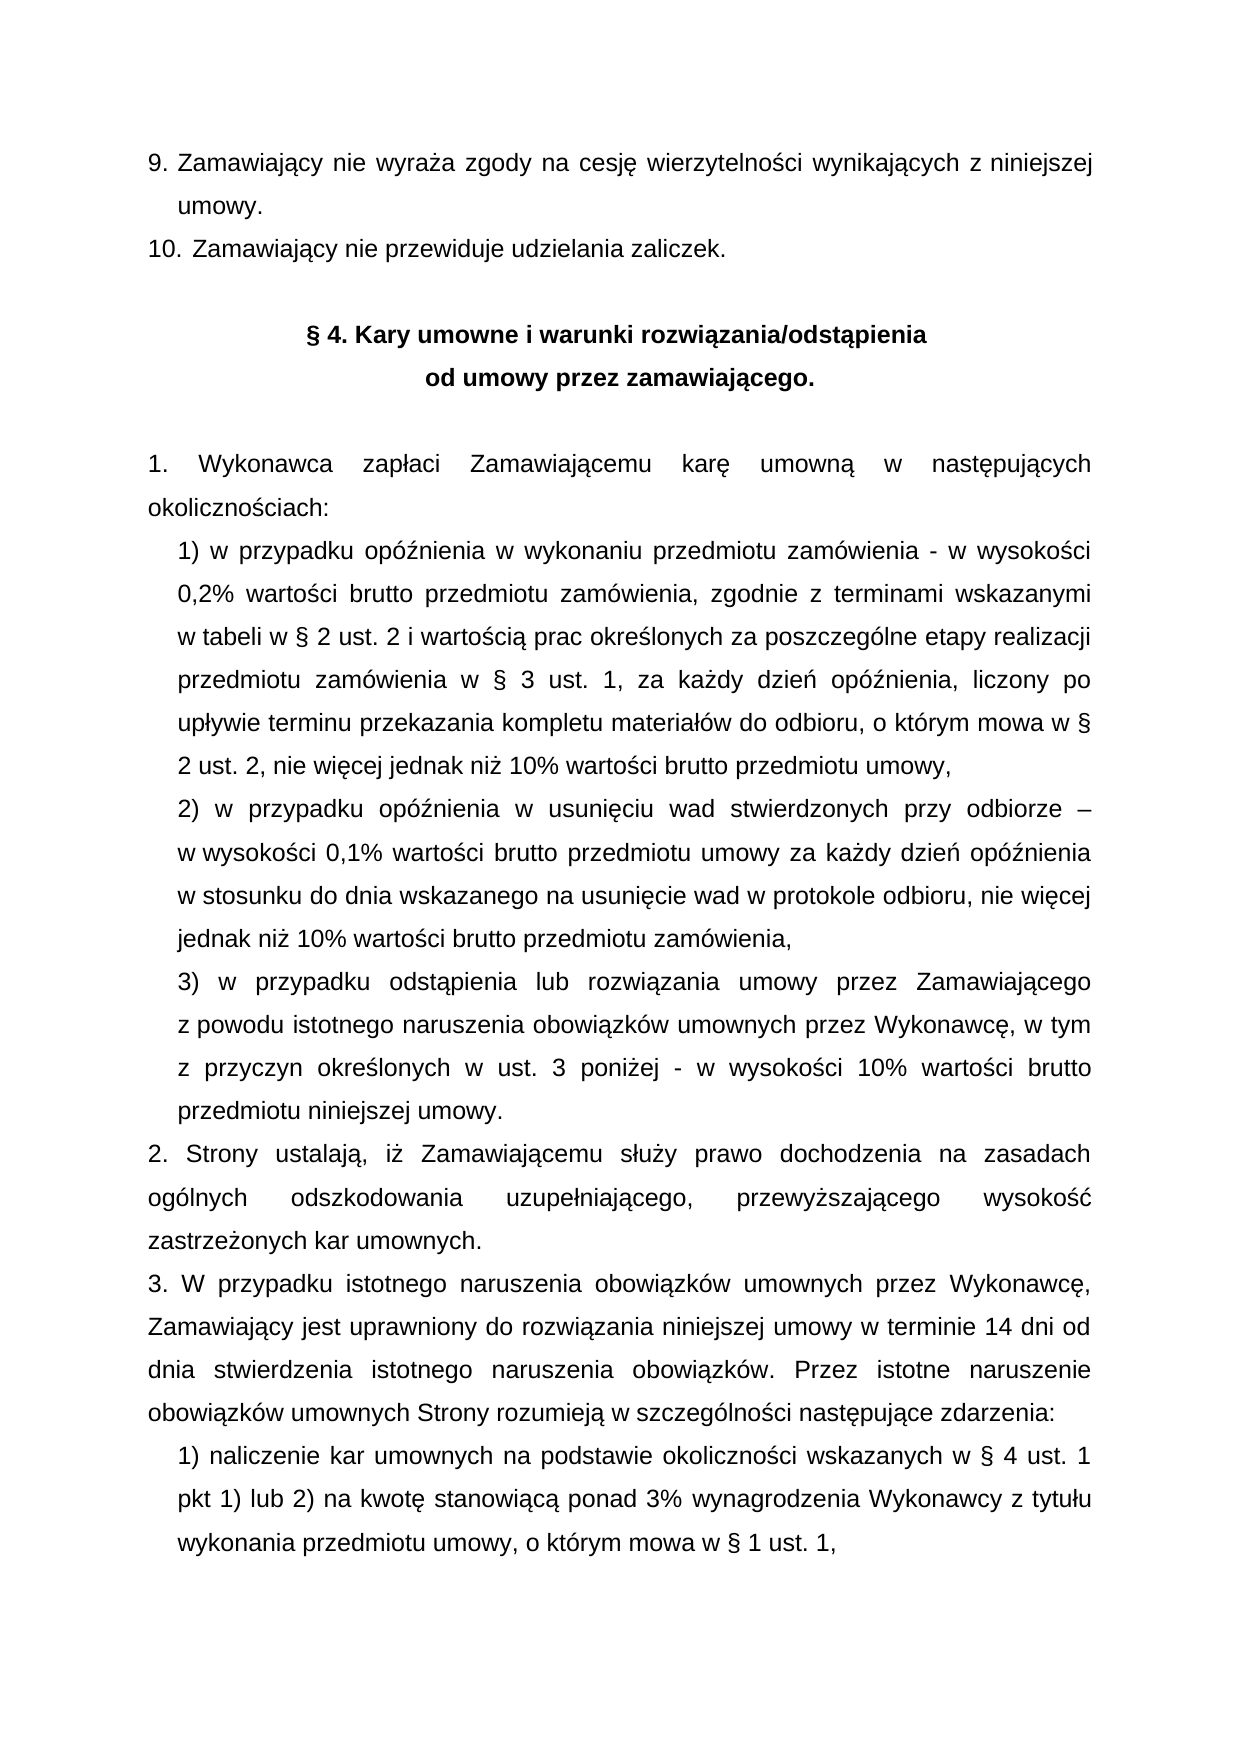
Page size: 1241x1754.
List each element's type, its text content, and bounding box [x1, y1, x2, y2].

text 3) w przypadku odstąpienia lub rozwiązania umowy przez Zamawiającego z powodu istotnego naruszenia obowiązków umownych przez Wykonawcę, w tym z przyczyn określonych w ust. 3 poniżej - w wysokości 10% wartości brutto przedmiotu niniejszej umowy. [177, 967, 1093, 1125]
text 1) naliczenie kar umownych na podstawie okoliczności wskazanych w § 4 ust. 1 pkt 1) lub 2) na kwotę stanowiącą ponad 3% wynagrodzenia Wykonawcy z tytułu wykonania przedmiotu umowy, o którym mowa w § 1 ust. 1, [177, 1441, 1093, 1556]
text 1. Wykonawca zapłaci Zamawiającemu karę umowną w następujących okolicznościach: [148, 449, 1093, 521]
list Zamawiający nie przewiduje udzielania zaliczek. [148, 234, 1093, 263]
text 3. W przypadku istotnego naruszenia obowiązków umownych przez Wykonawcę, Zamawiający jest uprawniony do rozwiązania niniejszej umowy w terminie 14 dni od dnia stwierdzenia istotnego naruszenia obowiązków. Przez istotne naruszenie obowiązków umownych Strony rozumieją w szczególności następujące zdarzenia: [148, 1269, 1093, 1427]
text § 4. Kary umowne i warunki rozwiązania/odstąpienia od umowy przez zamawiającego. [148, 320, 1093, 392]
text 2) w przypadku opóźnienia w usunięciu wad stwierdzonych przy odbiorze – w wysokości 0,1% wartości brutto przedmiotu umowy za każdy dzień opóźnienia w stosunku do dnia wskazanego na usunięcie wad w protokole odbioru, nie więcej jednak niż 10% wartości brutto przedmiotu zamówienia, [177, 794, 1093, 953]
text 2. Strony ustalają, iż Zamawiającemu służy prawo dochodzenia na zasadach ogólnych odszkodowania uzupełniającego, przewyższającego wysokość zastrzeżonych kar umownych. [148, 1139, 1093, 1254]
list Zamawiający nie wyraża zgody na cesję wierzytelności wynikających z niniejszej umowy. [148, 148, 1093, 219]
text 1) w przypadku opóźnienia w wykonaniu przedmiotu zamówienia - w wysokości 0,2% wartości brutto przedmiotu zamówienia, zgodnie z terminami wskazanymi w tabeli w § 2 ust. 2 i wartością prac określonych za poszczególne etapy realizacji przedmiotu zamówienia w § 3 ust. 1, za każdy dzień opóźnienia, liczony po upływie terminu przekazania kompletu materiałów do odbioru, o którym mowa w § 2 ust. 2, nie więcej jednak niż 10% wartości brutto przedmiotu umowy, [177, 536, 1093, 780]
